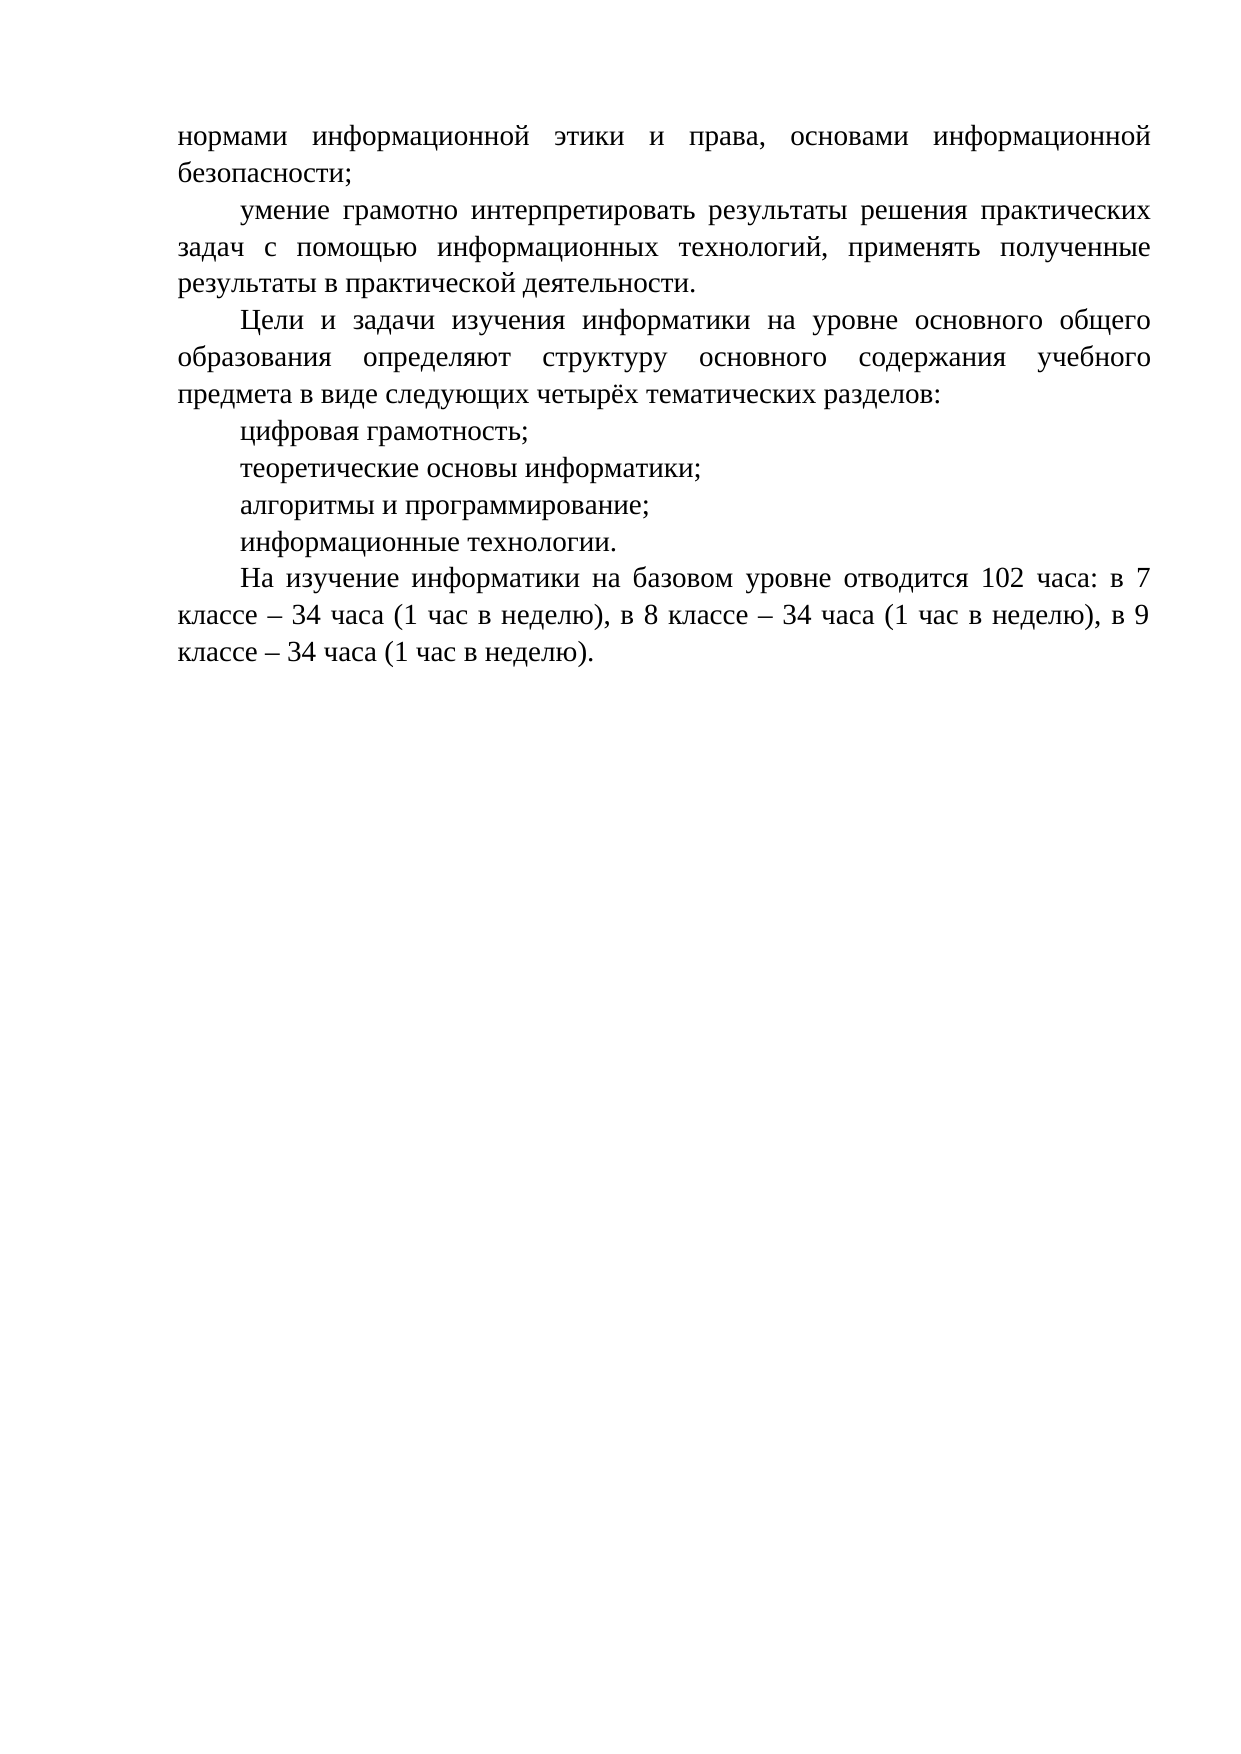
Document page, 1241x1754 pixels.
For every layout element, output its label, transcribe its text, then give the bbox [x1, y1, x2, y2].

text теоретические основы информатики; [177, 450, 1152, 483]
text На изучение информатики на базовом уровне отводится 102 часа: в 7 классе – 34 часа (1 час в неделю), в 8 классе – 34 часа (1 час в неделю), в 9 классе – 34 часа (1 час в неделю). [177, 561, 1152, 668]
text алгоритмы и программирование; [177, 487, 1152, 520]
text Цели и задачи изучения информатики на уровне основного общего образования определяют структуру основного содержания учебного предмета в виде следующих четырёх тематических разделов: [177, 302, 1152, 410]
text цифровая грамотность; [177, 413, 1152, 447]
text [177, 118, 1152, 188]
text умение грамотно интерпретировать результаты решения практических задач с помощью информационных технологий, применять полученные результаты в практической деятельности. [177, 192, 1152, 299]
text информационные технологии. [177, 524, 1152, 557]
